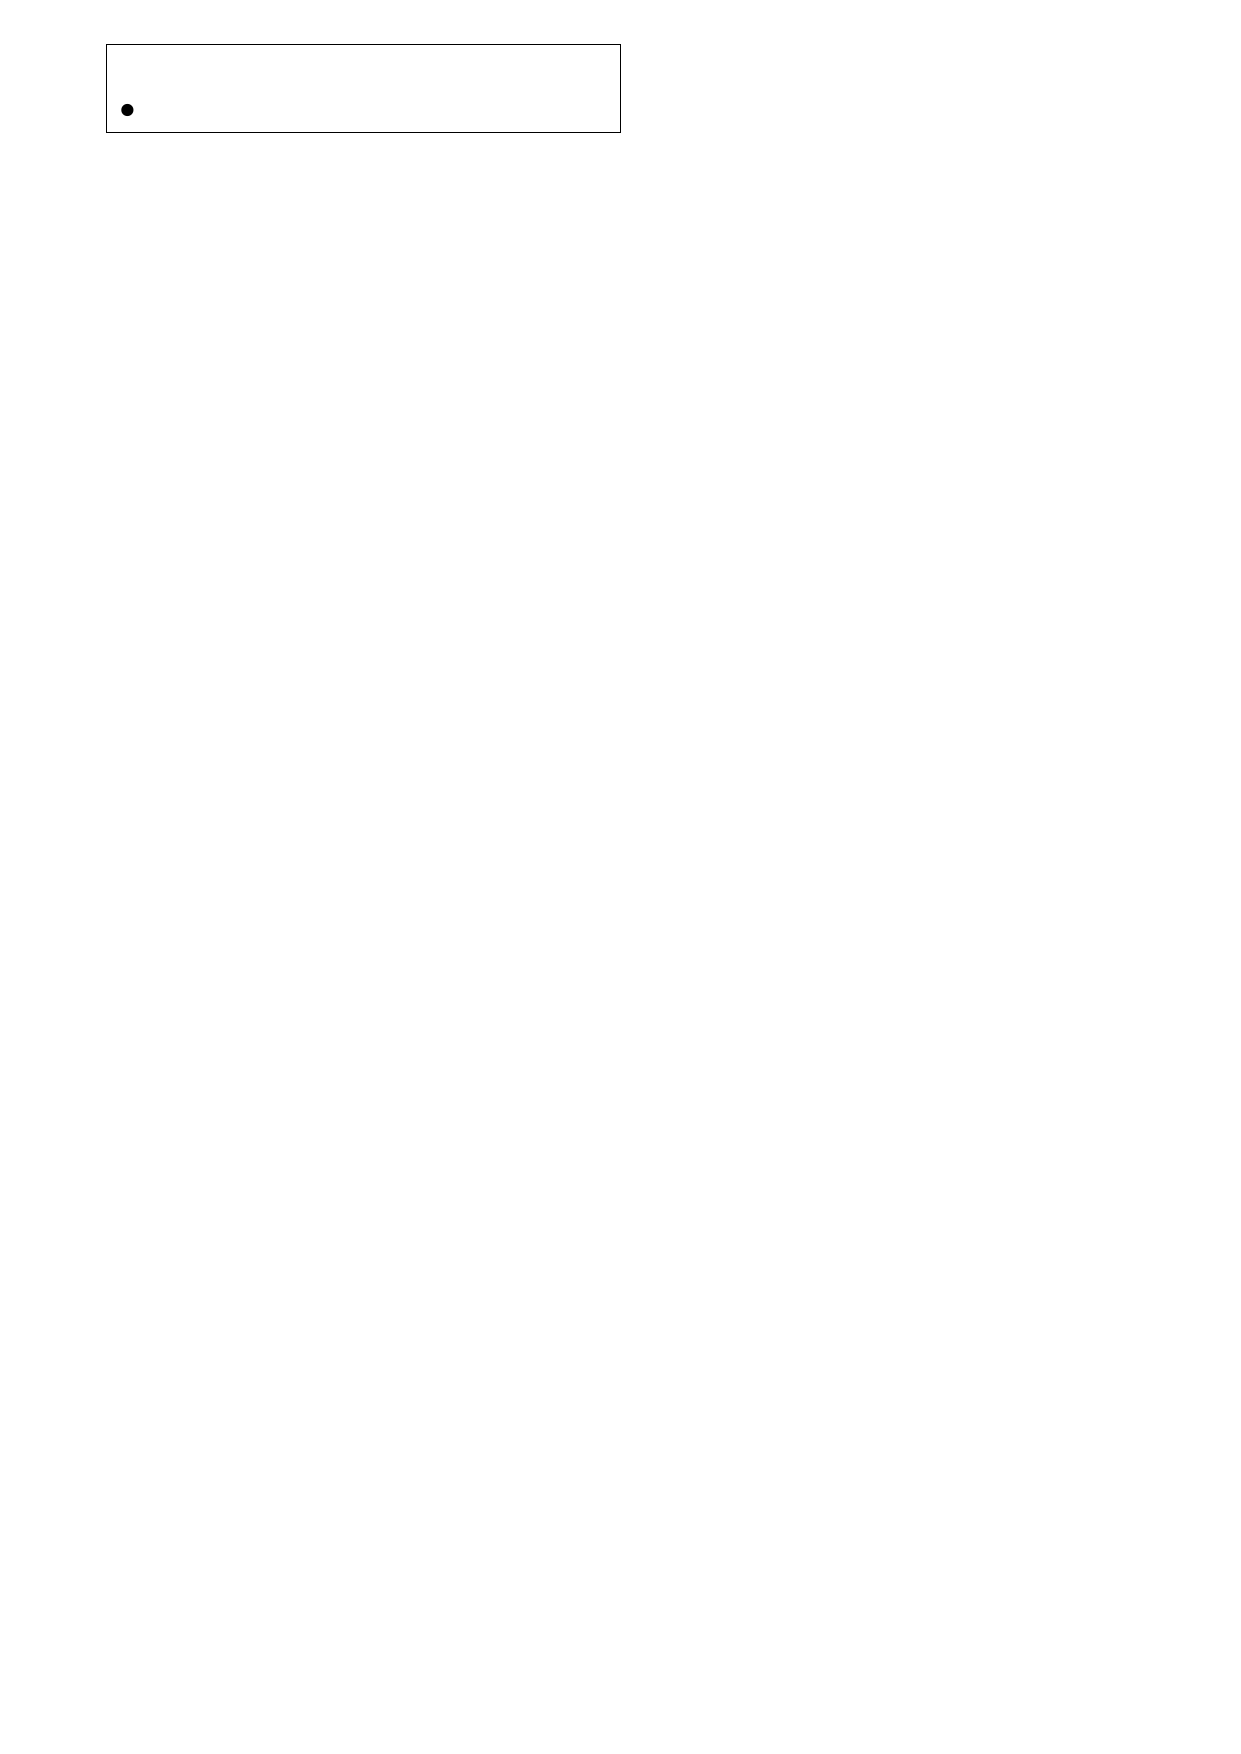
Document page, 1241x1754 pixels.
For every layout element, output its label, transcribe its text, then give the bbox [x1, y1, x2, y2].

table_cell . [107, 45, 620, 132]
